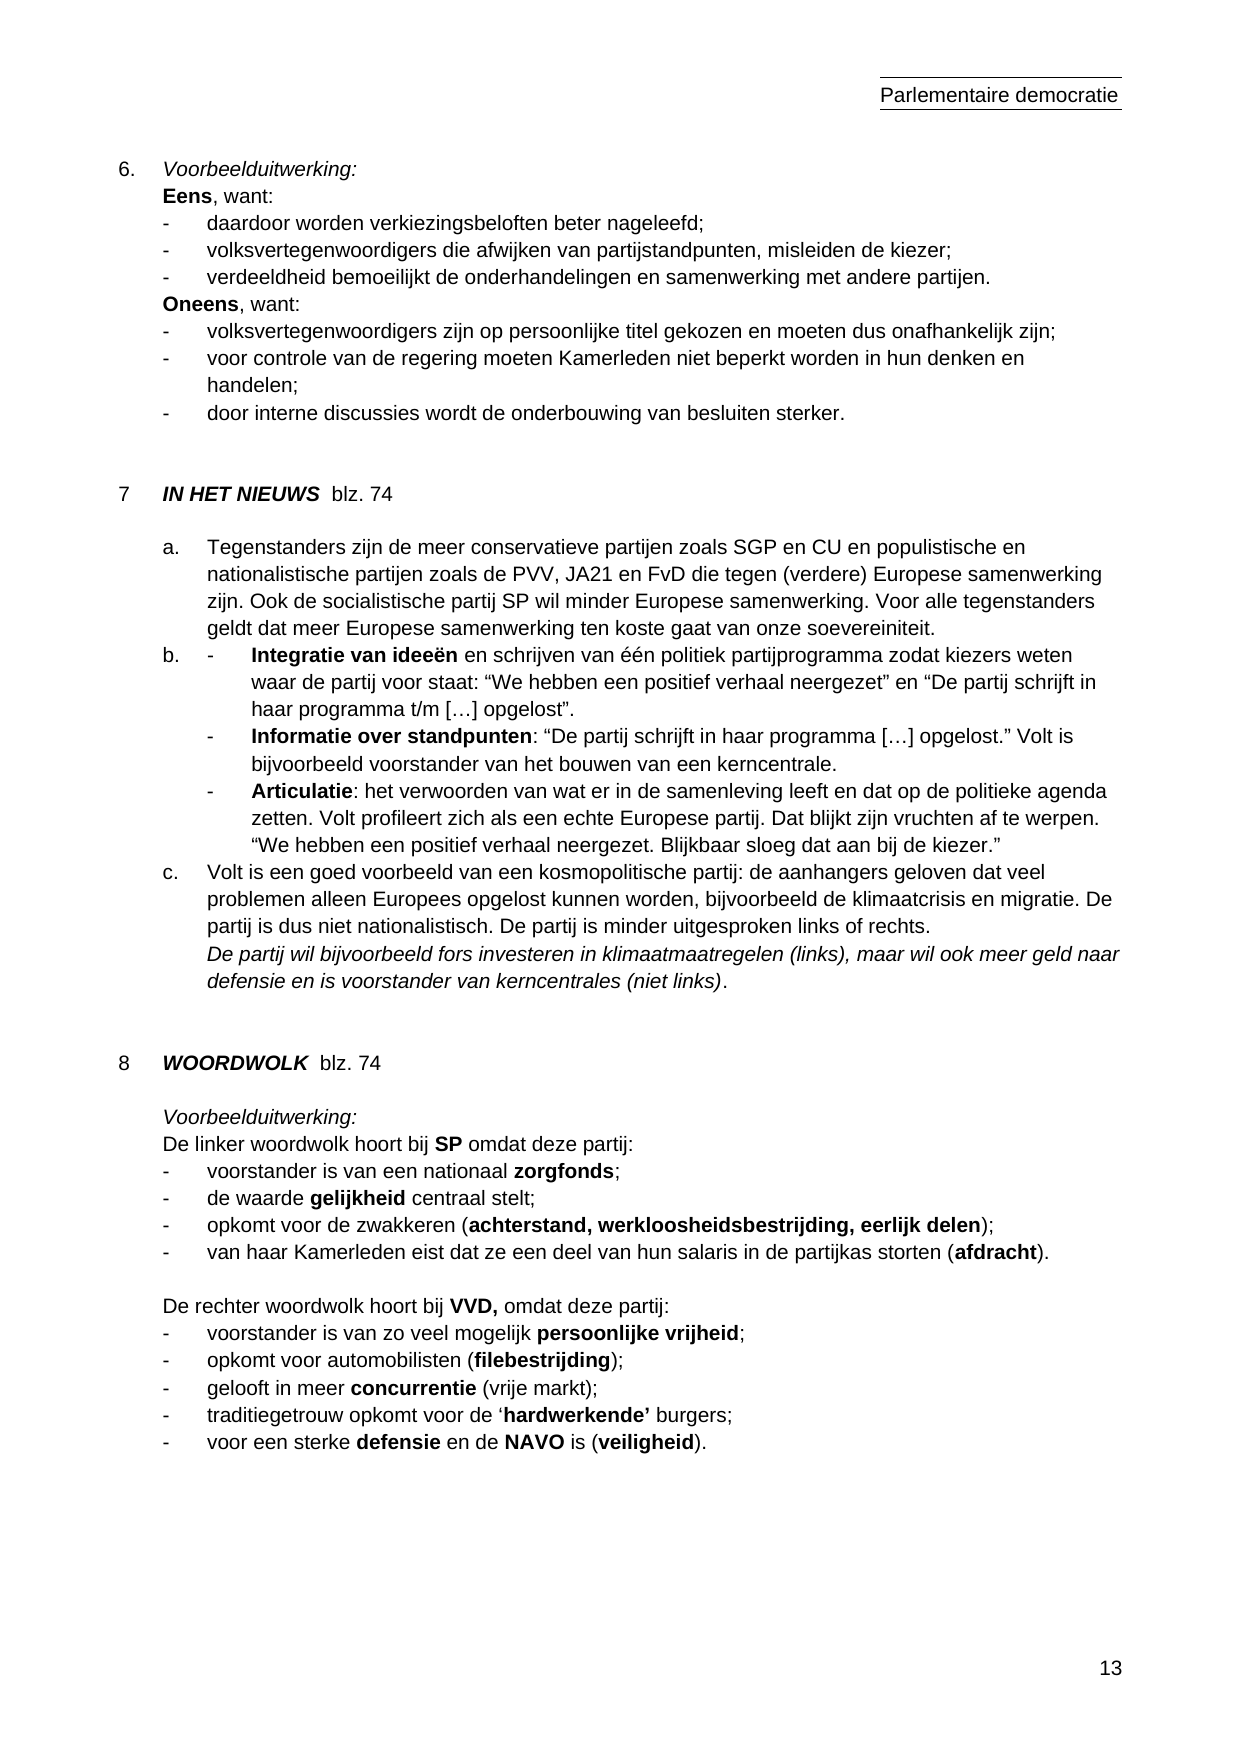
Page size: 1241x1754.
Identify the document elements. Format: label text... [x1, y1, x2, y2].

text - voor controle van de regering moeten Kamerleden niet beperkt worden in hun denken en handelen; [162, 343, 1122, 397]
text - voor een sterke defensie en de NAVO is (veiligheid). [162, 1426, 1122, 1453]
text Oneens, want: [162, 289, 1122, 316]
text Eens, want: [162, 181, 1122, 208]
text De rechter woordwolk hoort bij VVD, omdat deze partij: [162, 1291, 1122, 1318]
text - de waarde gelijkheid centraal stelt; [162, 1183, 1122, 1210]
text De partij wil bijvoorbeeld fors investeren in klimaatmaatregelen (links), maar wil ook meer geld naar defensie en is voorstander van kerncentrales (niet links). [207, 939, 1122, 993]
text - opkomt voor de zwakkeren (achterstand, werkloosheidsbestrijding, eerlijk delen); [162, 1210, 1122, 1237]
text - door interne discussies wordt de onderbouwing van besluiten sterker. [162, 397, 1122, 424]
text - Informatie over standpunten: “De partij schrijft in haar programma […] opgelost.” Volt is bijvoorbeeld voorstander van het bouwen van een kerncentrale. [207, 722, 1122, 776]
text - volksvertegenwoordigers zijn op persoonlijke titel gekozen en moeten dus onafhankelijk zijn; [162, 316, 1122, 343]
text 8 WOORDWOLK blz. 74 [118, 1047, 1122, 1074]
text - volksvertegenwoordigers die afwijken van partijstandpunten, misleiden de kiezer; [162, 235, 1122, 262]
text 7 IN HET NIEUWS blz. 74 [118, 478, 1122, 506]
text - traditiegetrouw opkomt voor de ‘hardwerkende’ burgers; [162, 1399, 1122, 1426]
text c. Volt is een goed voorbeeld van een kosmopolitische partij: de aanhangers geloven dat veel problemen alleen Europees opgelost kunnen worden, bijvoorbeeld de klimaatcrisis en migratie. De partij is dus niet nationalistisch. De partij is minder uitgesproken links of rechts. [162, 858, 1122, 939]
text a. Tegenstanders zijn de meer conservatieve partijen zoals SGP en CU en populistische en nationalistische partijen zoals de PVV, JA21 en FvD die tegen (verdere) Europese samenwerking zijn. Ook de socialistische partij SP wil minder Europese samenwerking. Voor alle tegenstanders geldt dat meer Europese samenwerking ten koste gaat van onze soevereiniteit. [162, 533, 1122, 641]
text - verdeeldheid bemoeilijkt de onderhandelingen en samenwerking met andere partijen. [162, 262, 1122, 289]
text - van haar Kamerleden eist dat ze een deel van hun salaris in de partijkas storten (afdracht). [162, 1237, 1122, 1264]
text - Articulatie: het verwoorden van wat er in de samenleving leeft en dat op de politieke agenda zetten. Volt profileert zich als een echte Europese partij. Dat blijkt zijn vruchten af te werpen. “We hebben een positief verhaal neergezet. Blijkbaar sloeg dat aan bij de kiezer.” [207, 776, 1122, 858]
text - gelooft in meer concurrentie (vrije markt); [162, 1372, 1122, 1399]
text - voorstander is van zo veel mogelijk persoonlijke vrijheid; [162, 1318, 1122, 1345]
text Voorbeelduitwerking: [162, 1101, 1122, 1128]
text - daardoor worden verkiezingsbeloften beter nageleefd; [162, 208, 1122, 235]
text De linker woordwolk hoort bij SP omdat deze partij: [162, 1128, 1122, 1156]
text b. - Integratie van ideeën en schrijven van één politiek partijprogramma zodat kiezers weten waar de partij voor staat: “We hebben een positief verhaal neergezet” en “De partij schrijft in haar programma t/m […] opgelost”. [162, 641, 1122, 722]
text 6. Voorbeelduitwerking: [118, 153, 1122, 181]
text - opkomt voor automobilisten (filebestrijding); [162, 1345, 1122, 1372]
text - voorstander is van een nationaal zorgfonds; [162, 1156, 1122, 1183]
